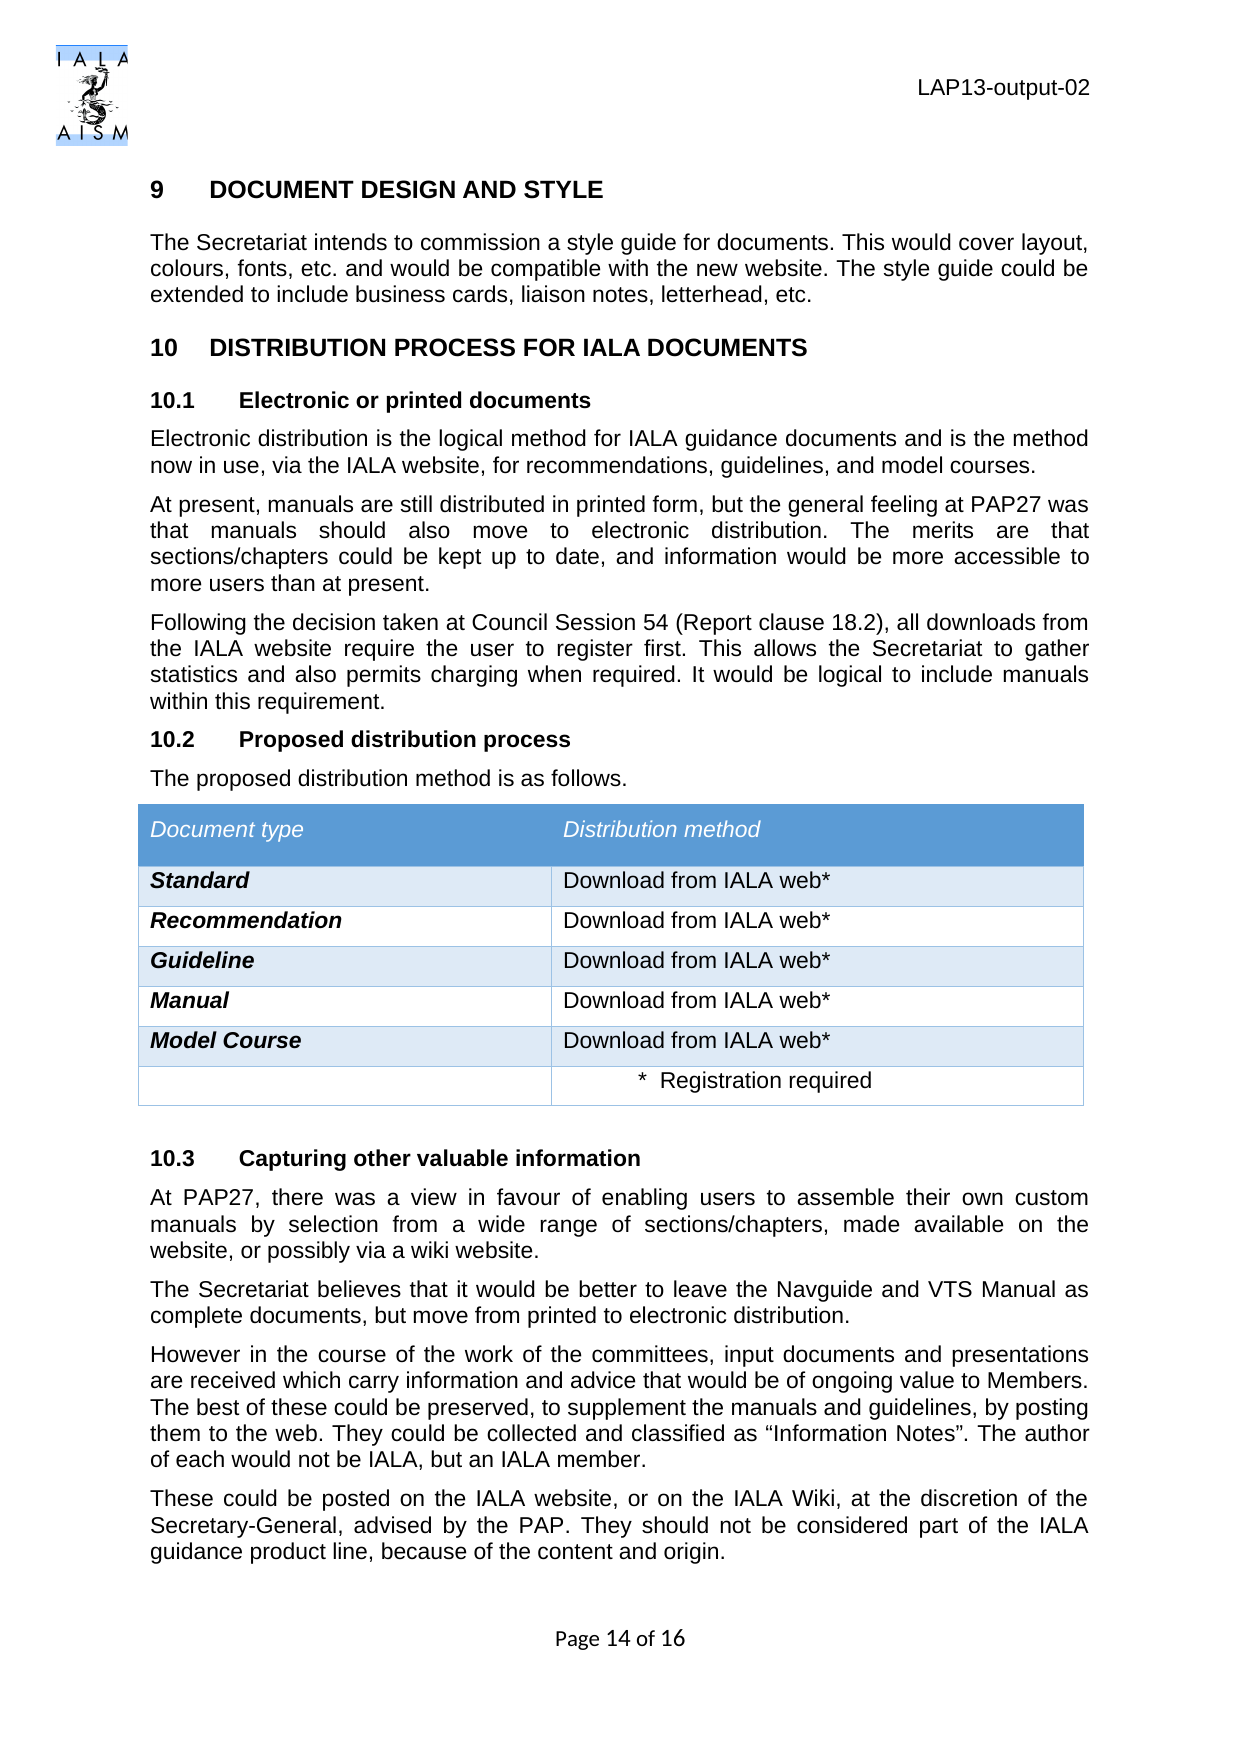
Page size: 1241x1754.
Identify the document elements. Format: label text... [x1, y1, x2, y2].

table_cell Recommendation [139, 907, 551, 946]
text These could be posted on the IALA website, or on the IALA Wiki, at the discretion of the Secretary-General, advised by the PAP. They should not be considered part of the IALA guidance product line, because of the content and origin. [150, 1485, 1090, 1564]
text The proposed distribution method is as follows. [150, 765, 1090, 792]
table_cell Standard [139, 867, 551, 906]
text At PAP27, there was a view in favour of enabling users to assemble their own custom manuals by selection from a wide range of sections/chapters, made available on the website, or possibly via a wiki website. [150, 1184, 1090, 1263]
table_header Distribution method [552, 805, 1083, 866]
text The Secretariat intends to commission a style guide for documents. This would cover layout, colours, fonts, etc. and would be compatible with the new website. The style guide could be extended to include business cards, liaison notes, letterhead, etc. [150, 229, 1090, 308]
table_cell [139, 1067, 551, 1105]
table_cell Download from IALA web* [552, 987, 1083, 1026]
text Electronic distribution is the logical method for IALA guidance documents and is the method now in use, via the IALA website, for recommendations, guidelines, and model courses. [150, 425, 1090, 478]
table_cell Download from IALA web* [552, 907, 1083, 946]
subtitle Distribution process for iala documents [150, 333, 1090, 362]
subtitle Electronic or printed documents [150, 387, 1090, 413]
table_cell Download from IALA web* [552, 867, 1083, 906]
table_cell Download from IALA web* [552, 947, 1083, 986]
table_cell Download from IALA web* [552, 1027, 1083, 1066]
text Following the decision taken at Council Session 54 (Report clause 18.2), all downloads from the IALA website require the user to register first. This allows the Secretariat to gather statistics and also permits charging when required. It would be logical to include manuals within this requirement. [150, 608, 1090, 714]
subtitle document design and style [150, 175, 1090, 204]
subtitle Proposed distribution process [150, 726, 1090, 753]
table_cell Guideline [139, 947, 551, 986]
table_header Document type [139, 805, 551, 866]
table_cell Manual [139, 987, 551, 1026]
table_cell Model Course [139, 1027, 551, 1066]
subtitle Capturing other valuable information [150, 1145, 1090, 1172]
text At present, manuals are still distributed in printed form, but the general feeling at PAP27 was that manuals should also move to electronic distribution. The merits are that sections/chapters could be kept up to date, and information would be more accessible to more users than at present. [150, 491, 1090, 596]
picture [55, 45, 128, 146]
text The Secretariat believes that it would be better to leave the Navguide and VTS Manual as complete documents, but move from printed to electronic distribution. [150, 1276, 1090, 1328]
text However in the course of the work of the committees, input documents and presentations are received which carry information and advice that would be of ongoing value to Members. The best of these could be preserved, to supplement the manuals and guidelines, by posting them to the web. They could be collected and classified as “Information Notes”. The author of each would not be IALA, but an IALA member. [150, 1341, 1090, 1473]
table_cell * Registration required [552, 1067, 1083, 1105]
